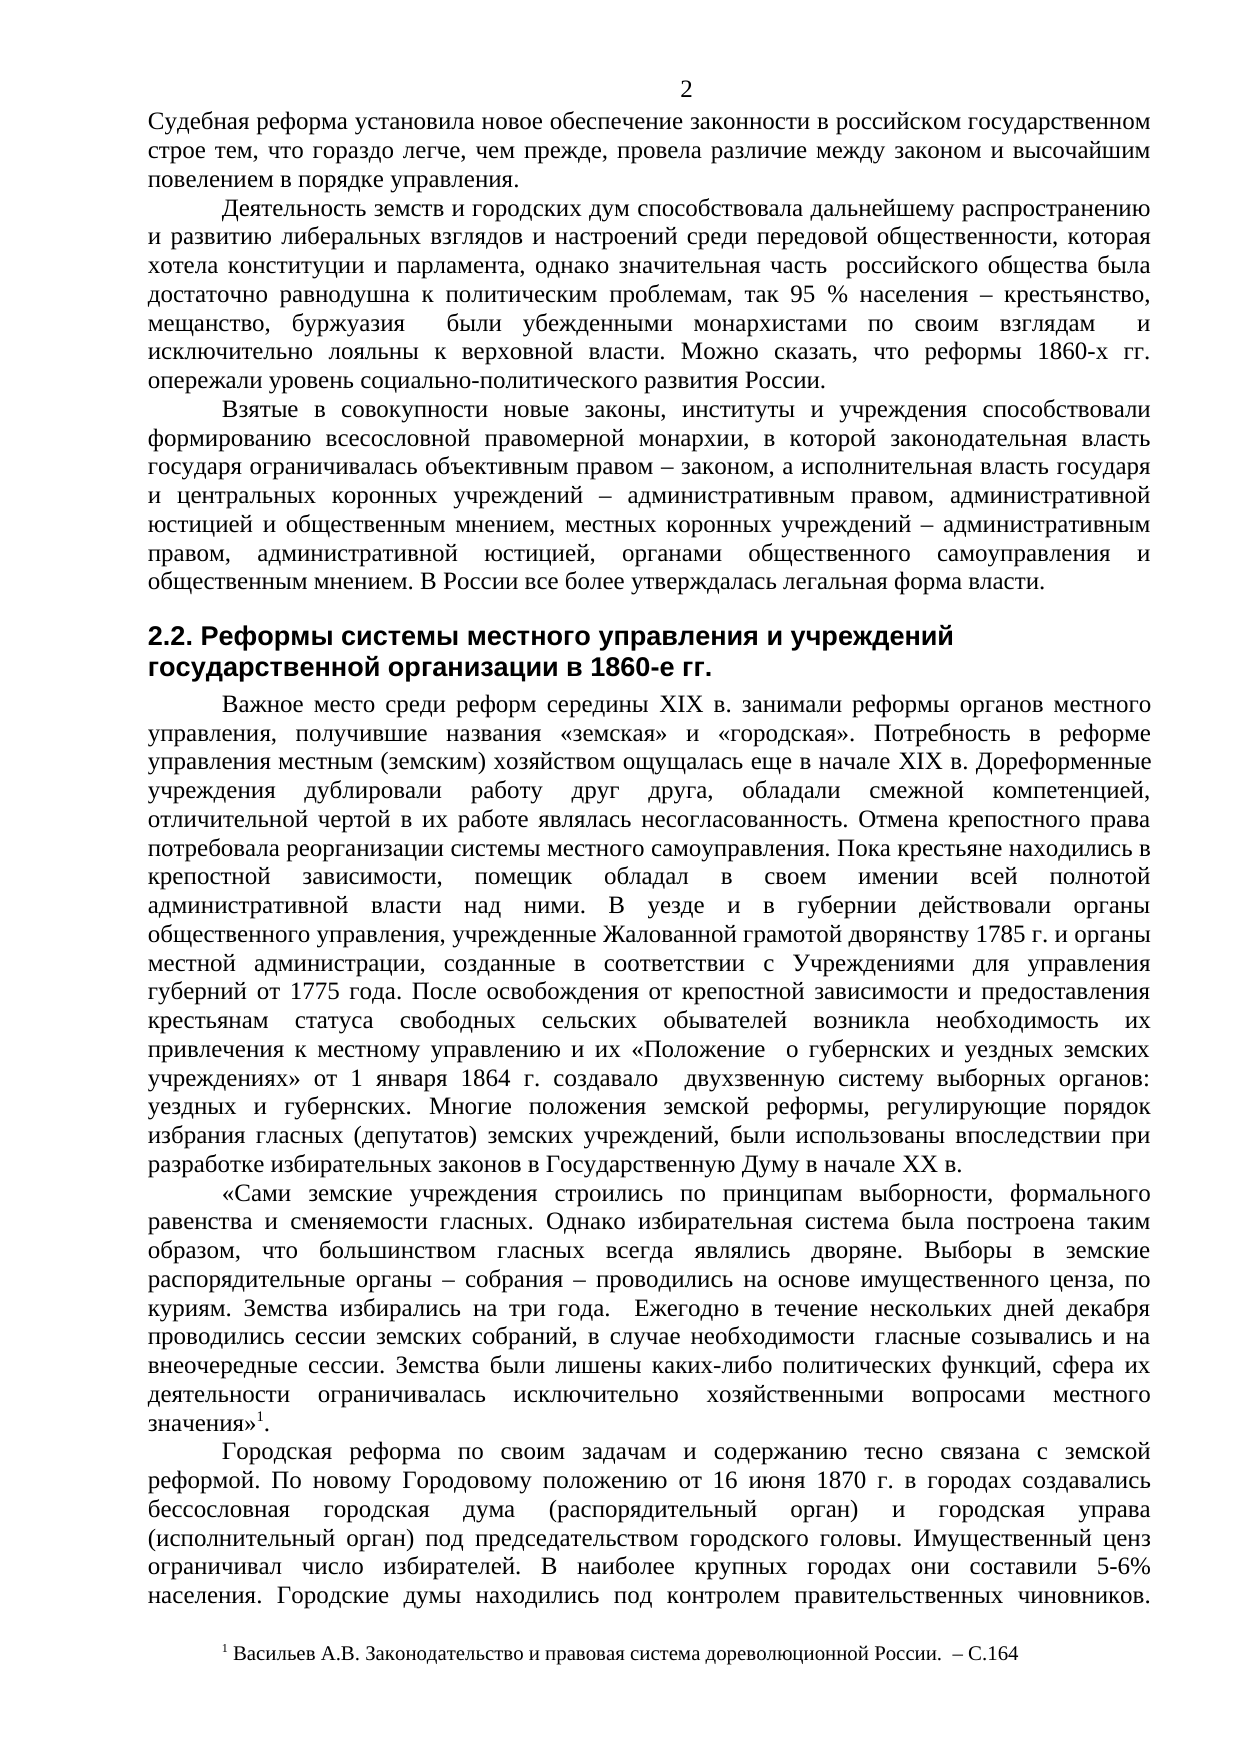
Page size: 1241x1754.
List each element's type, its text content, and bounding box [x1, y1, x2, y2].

text Важное место среди реформ середины XIX в. занимали реформы органов местного управления, получившие названия «земская» и «городская». Потребность в реформе управления местным (земским) хозяйством ощущалась еще в начале XIX в. Дореформенные учреждения дублировали работу друг друга, обладали смежной компетенцией, отличительной чертой в их работе являлась несогласованность. Отмена крепостного права потребовала реорганизации системы местного самоуправления. Пока крестьяне находились в крепостной зависимости, помещик обладал в своем имении всей полнотой административной власти над ними. В уезде и в губернии действовали органы общественного управления, учрежденные Жалованной грамотой дворянству 1785 г. и органы местной администрации, созданные в соответствии с Учреждениями для управления губерний от 1775 года. После освобождения от крепостной зависимости и предоставления крестьянам статуса свободных сельских обывателей возникла необходимость их привлечения к местному управлению и их «Положение о губернских и уездных земских учреждениях» от 1 января 1864 г. создавало двухзвенную систему выборных органов: уездных и губернских. Многие положения земской реформы, регулирующие порядок избрания гласных (депутатов) земских учреждений, были использованы впоследствии при разработке избирательных законов в Государственную Думу в начале XX в. [148, 689, 1152, 1178]
text «Сами земские учреждения строились по принципам выборности, формального равенства и сменяемости гласных. Однако избирательная система была построена таким образом, что большинством гласных всегда являлись дворяне. Выборы в земские распорядительные органы – собрания – проводились на основе имущественного ценза, по куриям. Земства избирались на три года. Ежегодно в течение нескольких дней декабря проводились сессии земских собраний, в случае необходимости гласные созывались и на внеочередные сессии. Земства были лишены каких-либо политических функций, сфера их деятельности ограничивалась исключительно хозяйственными вопросами местного значения». [148, 1178, 1152, 1436]
text Деятельность земств и городских дум способствовала дальнейшему распространению и развитию либеральных взглядов и настроений среди передовой общественности, которая хотела конституции и парламента, однако значительная часть российского общества была достаточно равнодушна к политическим проблемам, так 95 % населения – крестьянство, мещанство, буржуазия были убежденными монархистами по своим взглядам и исключительно лояльны к верховной власти. Можно сказать, что реформы 1860-х гг. опережали уровень социально-политического развития России. [148, 193, 1152, 394]
subtitle 2.2. Реформы системы местного управления и учреждений государственной организации в 1860-е гг. [148, 620, 1152, 683]
text Взятые в совокупности новые законы, институты и учреждения способствовали формированию всесословной правомерной монархии, в которой законодательная власть государя ограничивалась объективным правом – законом, а исполнительная власть государя и центральных коронных учреждений – административным правом, административной юстицией и общественным мнением, местных коронных учреждений – административным правом, административной юстицией, органами общественного самоуправления и общественным мнением. В России все более утверждалась легальная форма власти. [148, 394, 1152, 595]
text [148, 106, 1152, 193]
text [148, 1436, 1152, 1609]
